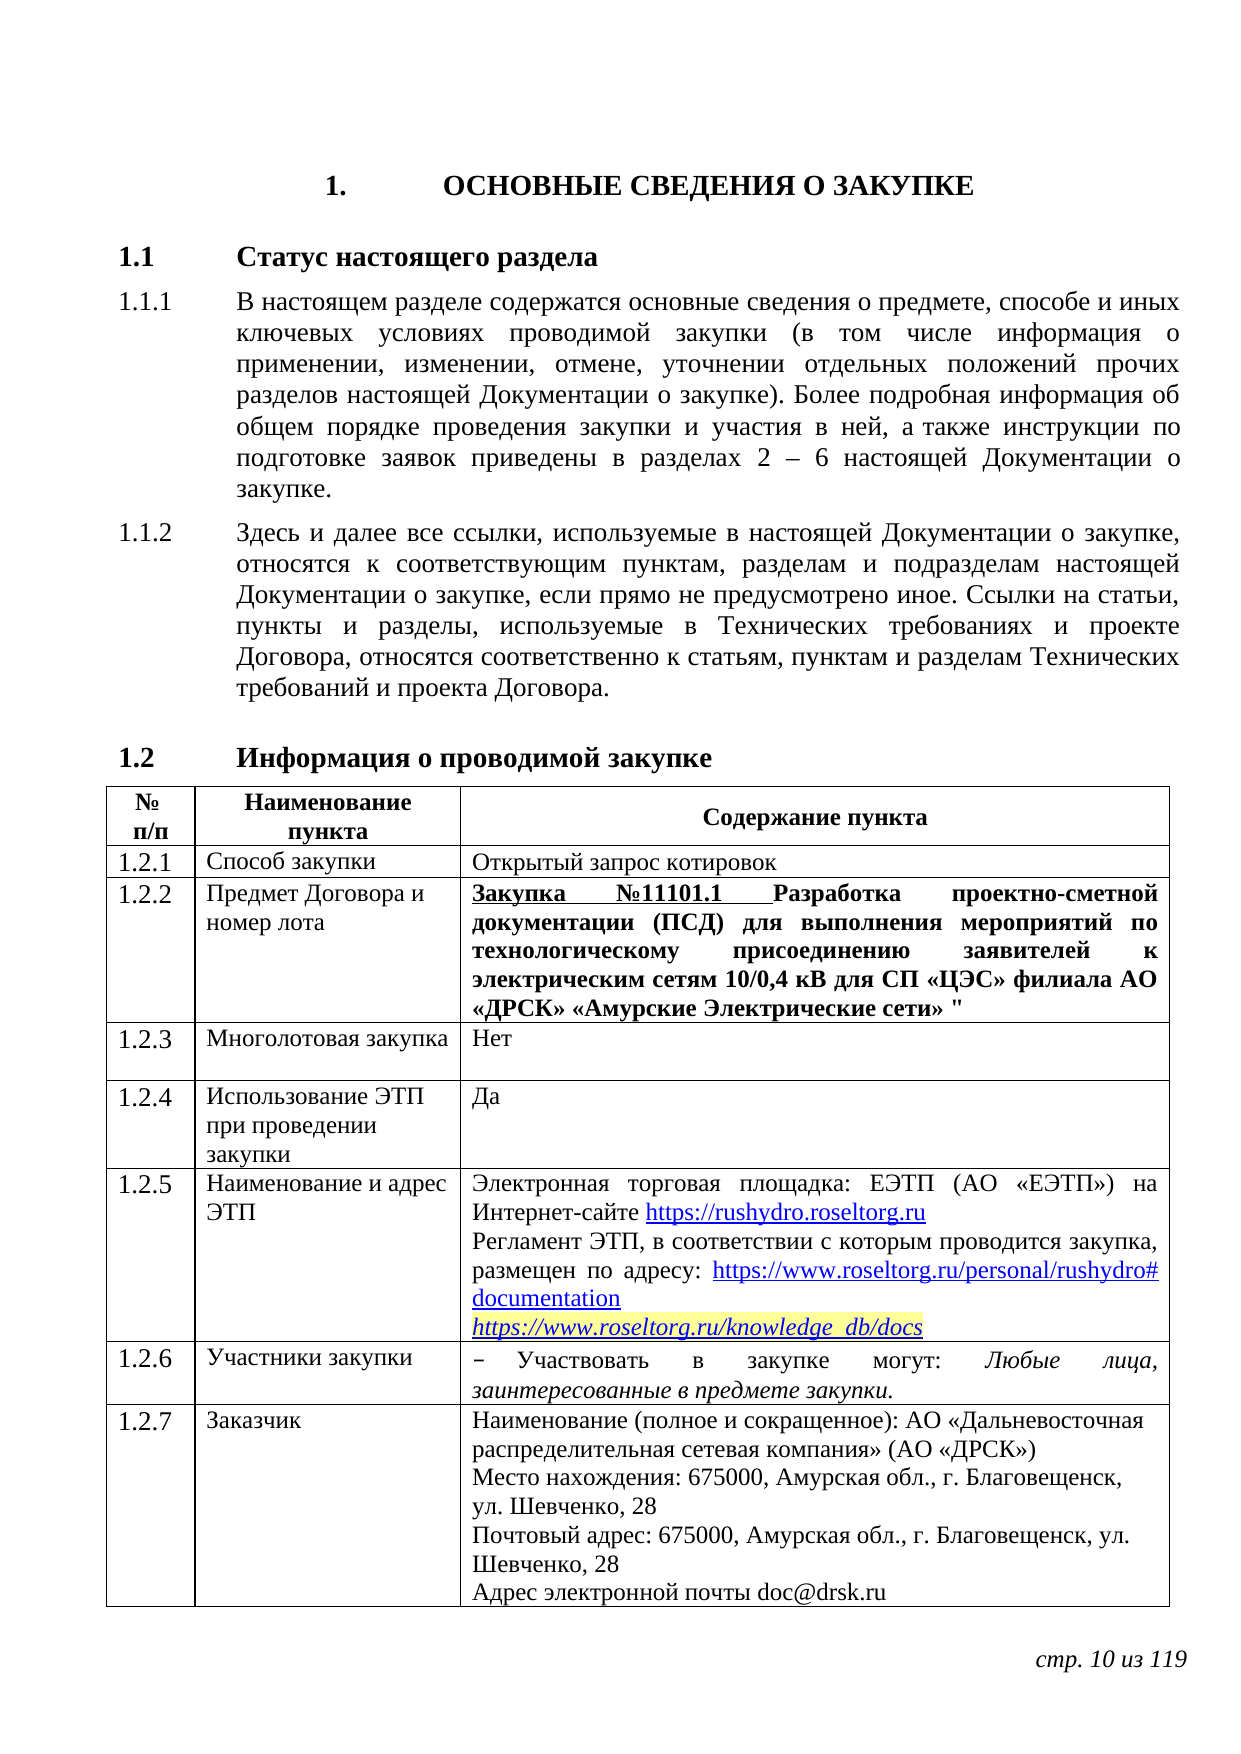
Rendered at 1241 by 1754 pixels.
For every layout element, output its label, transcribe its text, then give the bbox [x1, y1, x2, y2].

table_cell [461, 1405, 1169, 1606]
table_cell Закупка №11101.1 Разработка проектно-сметной документации (ПСД) для выполнения мероприятий по технологическому присоединению заявителей к электрическим сетям 10/0,4 кВ для СП «ЦЭС» филиала АО «ДРСК» «Амурские Электрические сети» " [461, 878, 1169, 1022]
table_header № п/п [107, 787, 194, 845]
table_cell Электронная торговая площадка: ЕЭТП (АО «ЕЭТП») на Интернет-сайте https://rushydro.roseltorg.ru Регламент ЭТП, в соответствии с которым проводится закупка, размещен по адресу: https://www.roseltorg.ru/personal/rushydro# documentation https://www.roseltorg.ru/knowledge_db/docs [461, 1169, 1169, 1341]
table_cell [107, 1342, 194, 1404]
list В настоящем разделе содержатся основные сведения о предмете, способе и иных ключевых условиях проводимой закупки (в том числе информация о применении, изменении, отмене, уточнении отдельных положений прочих разделов настоящей Документации о закупке). Более подробная информация об общем порядке проведения закупки и участия в ней, а также инструкции по подготовке заявок приведены в разделах 2 – 6 настоящей Документации о закупке. [118, 285, 1181, 503]
table_cell [107, 1023, 194, 1080]
table_cell [107, 1169, 194, 1341]
table_cell [107, 1405, 194, 1606]
text Здесь и далее все ссылки, используемые в настоящей Документации о закупке, относятся к соответствующим пунктам, разделам и подразделам настоящей Документации о закупке, если прямо не предусмотрено иное. Ссылки на статьи, пункты и разделы, используемые в Технических требованиях и проекте Договора, относятся соответственно к статьям, пунктам и разделам Технических требований и проекта Договора. [118, 516, 1181, 703]
table_cell Предмет Договора и номер лота [196, 878, 460, 1022]
table_cell Использование ЭТП при проведении закупки [196, 1081, 460, 1167]
table_cell Открытый запрос котировок [461, 846, 1169, 877]
table_cell Да [461, 1081, 1169, 1167]
table_cell Участвовать в закупке могут: Любые лица, заинтересованные в предмете закупки. [461, 1342, 1169, 1404]
table_cell Заказчик [196, 1405, 460, 1606]
table_cell Наименование и адрес ЭТП [196, 1169, 460, 1341]
subtitle Информация о проводимой закупке [118, 740, 1181, 774]
table_cell Способ закупки [196, 846, 460, 877]
table_cell [107, 1081, 194, 1167]
table_header Содержание пункта [461, 787, 1169, 845]
subtitle ОСНОВНЫЕ СВЕДЕНИЯ О ЗАКУПКЕ [118, 168, 1181, 202]
subtitle Статус настоящего раздела [118, 239, 1181, 273]
table_cell [107, 846, 194, 877]
table_cell [107, 878, 194, 1022]
table_cell Нет [461, 1023, 1169, 1080]
table_header Наименование пункта [196, 787, 460, 845]
table_cell Участники закупки [196, 1342, 460, 1404]
table_cell Многолотовая закупка [196, 1023, 460, 1080]
